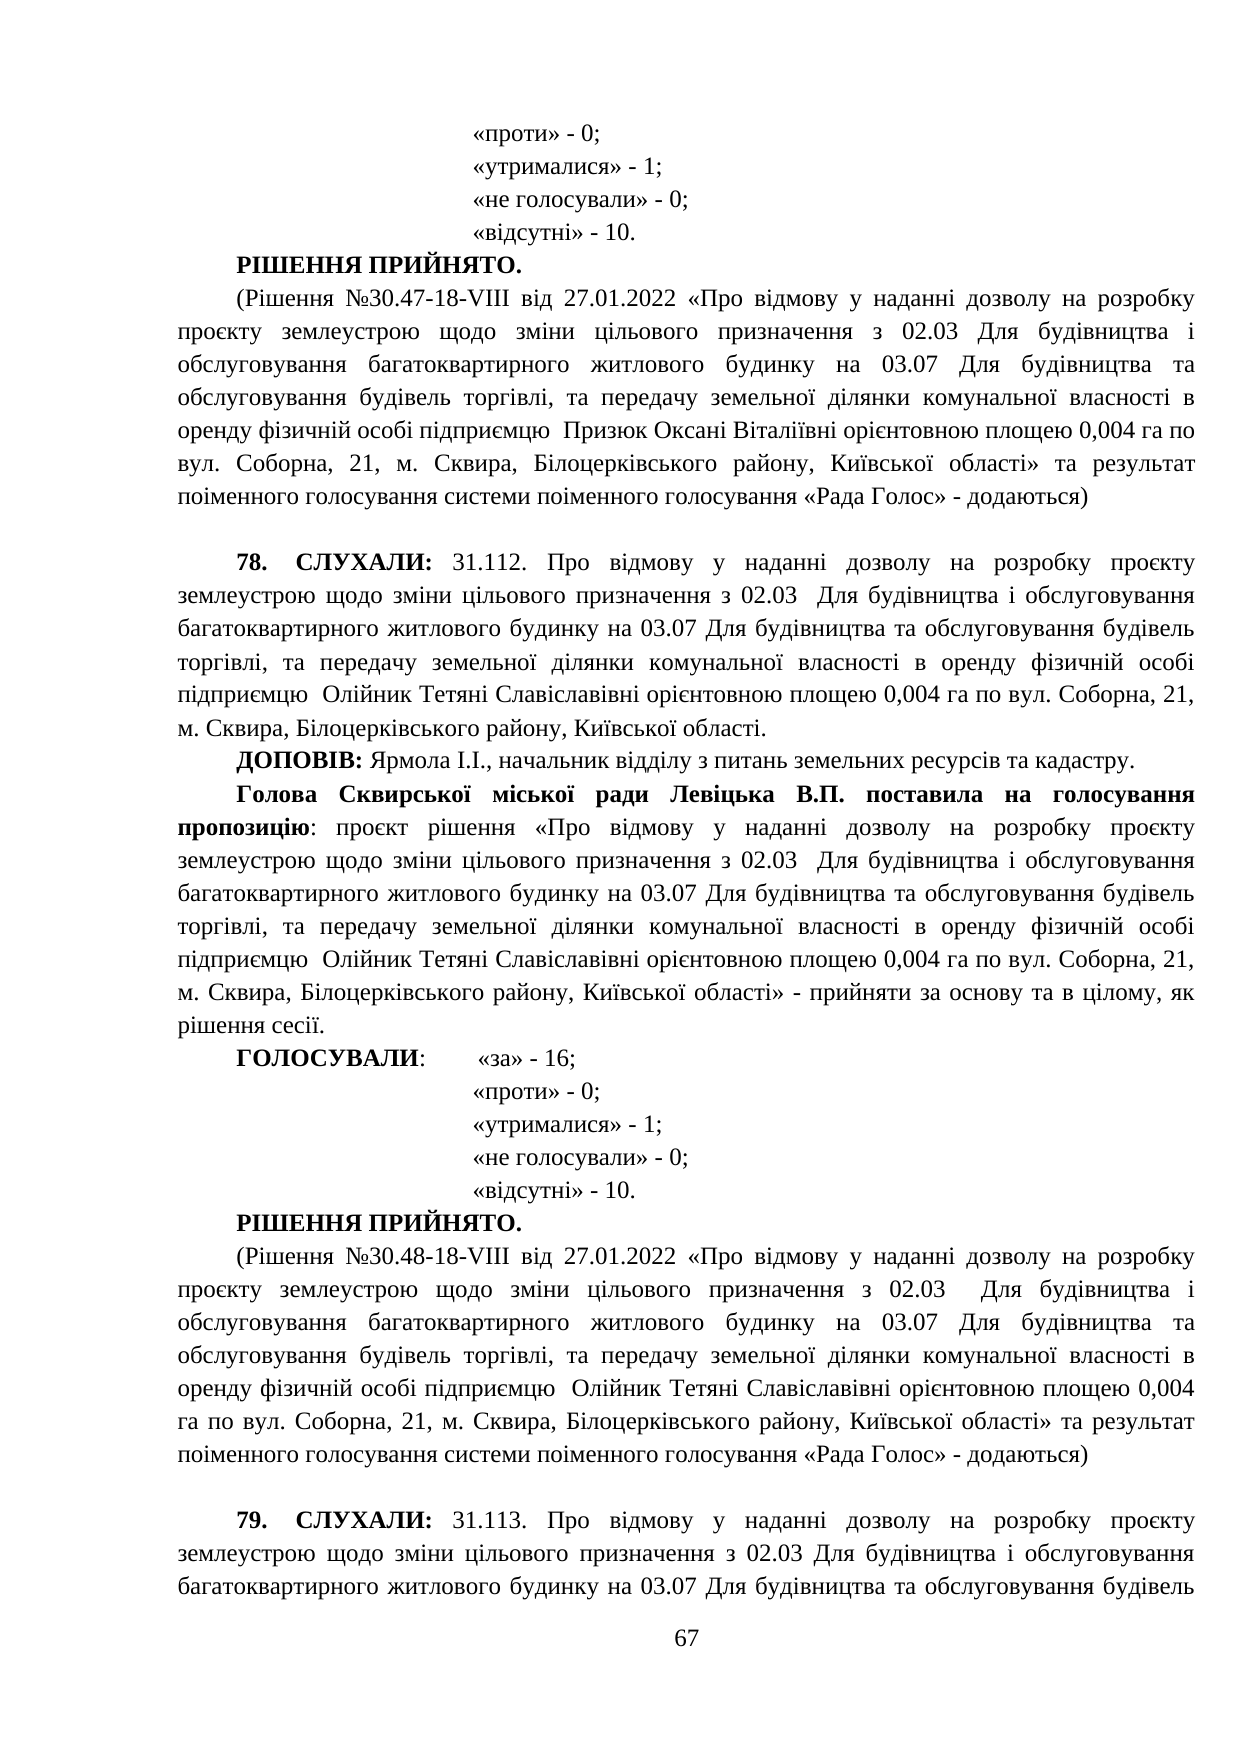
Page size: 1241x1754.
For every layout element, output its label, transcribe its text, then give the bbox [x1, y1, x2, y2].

text (Рішення №30.48-18-VIII від 27.01.2022 «Про відмову у наданні дозволу на розробку проєкту землеустрою щодо зміни цільового призначення з 02.03 Для будівництва і обслуговування багатоквартирного житлового будинку на 03.07 Для будівництва та обслуговування будівель торгівлі, та передачу земельної ділянки комунальної власності в оренду фізичній особі підприємцю Олійник Тетяні Славіславівні орієнтовною площею 0,004 га по вул. Соборна, 21, м. Сквира, Білоцерківського району, Київської області» та результат поіменного голосування системи поіменного голосування «Рада Голос» - додаються) [177, 1241, 1196, 1468]
text (Рішення №30.47-18-VIII від 27.01.2022 «Про відмову у наданні дозволу на розробку проєкту землеустрою щодо зміни цільового призначення з 02.03 Для будівництва і обслуговування багатоквартирного житлового будинку на 03.07 Для будівництва та обслуговування будівель торгівлі, та передачу земельної ділянки комунальної власності в оренду фізичній особі підприємцю Призюк Оксані Віталіївні орієнтовною площею 0,004 га по вул. Соборна, 21, м. Сквира, Білоцерківського району, Київської області» та результат поіменного голосування системи поіменного голосування «Рада Голос» - додаються) [177, 283, 1196, 510]
text «утрималися» - 1; [428, 151, 1196, 180]
text «проти» - 0; [428, 1076, 1196, 1104]
text «не голосували» - 0; [428, 184, 1196, 213]
list СЛУХАЛИ: 31.112. Про відмову у наданні дозволу на розробку проєкту землеустрою щодо зміни цільового призначення з 02.03 Для будівництва і обслуговування багатоквартирного житлового будинку на 03.07 Для будівництва та обслуговування будівель торгівлі, та передачу земельної ділянки комунальної власності в оренду фізичній особі підприємцю Олійник Тетяні Славіславівні орієнтовною площею 0,004 га по вул. Соборна, 21, м. Сквира, Білоцерківського району, Київської області. [177, 547, 1196, 741]
text «проти» - 0; [428, 118, 1196, 147]
text РІШЕННЯ ПРИЙНЯТО. [177, 1208, 1196, 1237]
text «відсутні» - 10. [428, 1175, 1196, 1204]
text «відсутні» - 10. [428, 217, 1196, 246]
text «не голосували» - 0; [428, 1142, 1196, 1171]
text РІШЕННЯ ПРИЙНЯТО. [177, 250, 1196, 279]
text «утрималися» - 1; [428, 1109, 1196, 1138]
text ДОПОВІВ: Ярмола І.І., начальник відділу з питань земельних ресурсів та кадастру. [236, 746, 1196, 774]
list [177, 1505, 1196, 1600]
text Голова Сквирської міської ради Левіцька В.П. поставила на голосування пропозицію: проєкт рішення «Про відмову у наданні дозволу на розробку проєкту землеустрою щодо зміни цільового призначення з 02.03 Для будівництва і обслуговування багатоквартирного житлового будинку на 03.07 Для будівництва та обслуговування будівель торгівлі, та передачу земельної ділянки комунальної власності в оренду фізичній особі підприємцю Олійник Тетяні Славіславівні орієнтовною площею 0,004 га по вул. Соборна, 21, м. Сквира, Білоцерківського району, Київської області» - прийняти за основу та в цілому, як рішення сесії. [177, 779, 1196, 1038]
text ГОЛОСУВАЛИ: «за» - 16; [177, 1043, 1196, 1072]
